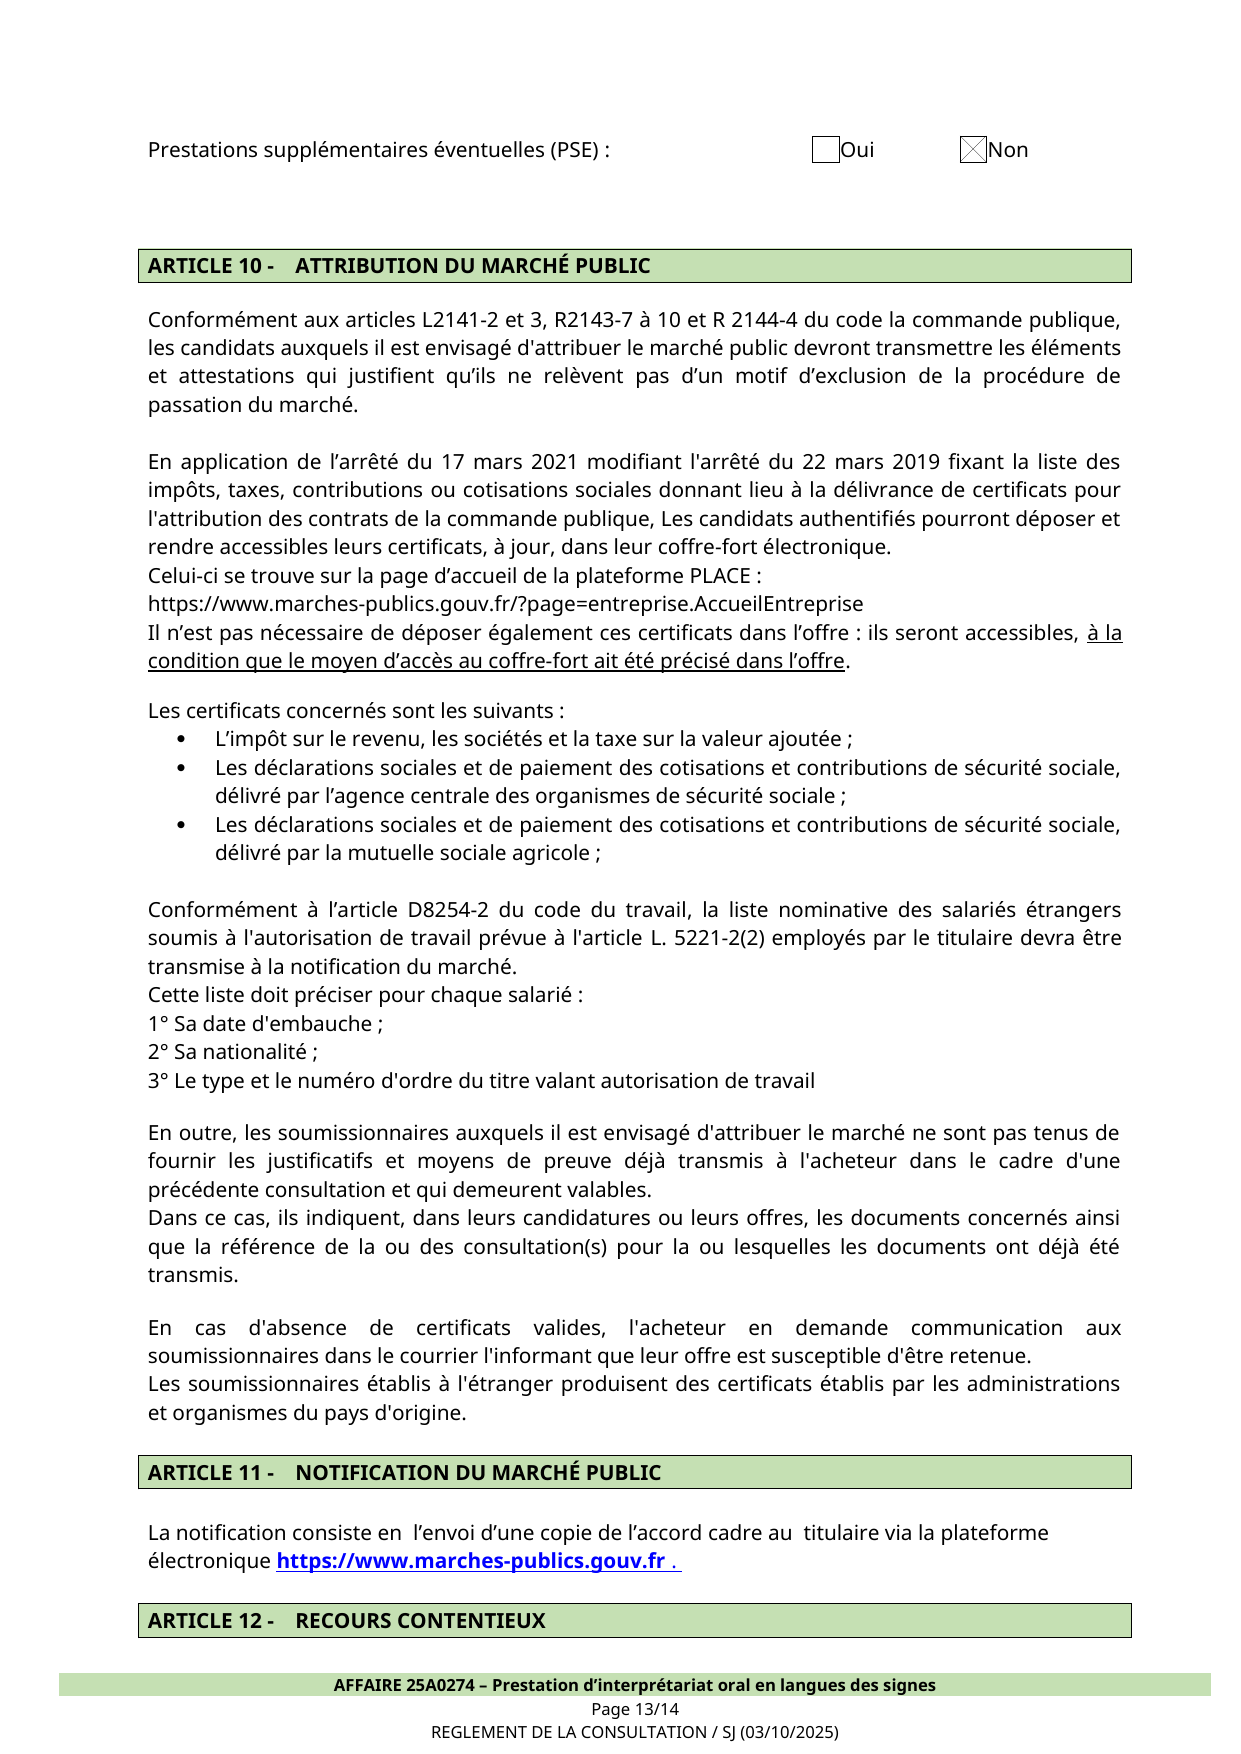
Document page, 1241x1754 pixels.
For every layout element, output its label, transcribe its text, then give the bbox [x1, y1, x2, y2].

text Conformément aux articles L2141-2 et 3, R2143-7 à 10 et R 2144-4 du code la commande publique, les candidats auxquels il est envisagé d'attribuer le marché public devront transmettre les éléments et attestations qui justifient qu’ils ne relèvent pas d’un motif d’exclusion de la procédure de passation du marché. [148, 305, 1122, 418]
text Prestations supplémentaires éventuelles (PSE) : Oui Non [148, 135, 960, 163]
list L’impôt sur le revenu, les sociétés et la taxe sur la valeur ajoutée ; [177, 724, 1122, 753]
text Les certificats concernés sont les suivants : [148, 696, 1122, 724]
list Les déclarations sociales et de paiement des cotisations et contributions de sécurité sociale, délivré par l’agence centrale des organismes de sécurité sociale ; [177, 753, 1122, 810]
text Conformément à l’article D8254-2 du code du travail, la liste nominative des salariés étrangers soumis à l'autorisation de travail prévue à l'article L. 5221-2(2) employés par le titulaire devra être transmise à la notification du marché. [148, 895, 1122, 980]
text Dans ce cas, ils indiquent, dans leurs candidatures ou leurs offres, les documents concernés ainsi que la référence de la ou des consultation(s) pour la ou lesquelles les documents ont déjà été transmis. [148, 1203, 1122, 1289]
text En application de l’arrêté du 17 mars 2021 modifiant l'arrêté du 22 mars 2019 fixant la liste des impôts, taxes, contributions ou cotisations sociales donnant lieu à la délivrance de certificats pour l'attribution des contrats de la commande publique, Les candidats authentifiés pourront déposer et rendre accessibles leurs certificats, à jour, dans leur coffre-fort électronique. [148, 447, 1122, 561]
title Attribution du marché public [139, 250, 1131, 282]
text En cas d'absence de certificats valides, l'acheteur en demande communication aux soumissionnaires dans le courrier l'informant que leur offre est susceptible d'être retenue. [148, 1313, 1122, 1369]
title recours contentieux [139, 1604, 1131, 1637]
text https://www.marches-publics.gouv.fr/?page=entreprise.AccueilEntreprise [148, 589, 1122, 618]
text Les soumissionnaires établis à l'étranger produisent des certificats établis par les administrations et organismes du pays d'origine. [148, 1369, 1122, 1426]
text Prestations supplémentaires éventuelles (PSE) : Oui Non [987, 135, 1122, 163]
text En outre, les soumissionnaires auxquels il est envisagé d'attribuer le marché ne sont pas tenus de fournir les justificatifs et moyens de preuve déjà transmis à l'acheteur dans le cadre d'une précédente consultation et qui demeurent valables. [148, 1118, 1122, 1203]
text Celui-ci se trouve sur la page d’accueil de la plateforme PLACE : [148, 561, 1122, 589]
text Il n’est pas nécessaire de déposer également ces certificats dans l’offre : ils seront accessibles, à la condition que le moyen d’accès au coffre-fort ait été précisé dans l’offre. [148, 618, 1122, 674]
list Les déclarations sociales et de paiement des cotisations et contributions de sécurité sociale, délivré par la mutuelle sociale agricole ; [177, 810, 1122, 867]
text Cette liste doit préciser pour chaque salarié : 1° Sa date d'embauche ; 2° Sa nationalité ; 3° Le type et le numéro d'ordre du titre valant autorisation de travail [148, 980, 1122, 1094]
title Notification du marché public [139, 1456, 1131, 1488]
text La notification consiste en l’envoi d’une copie de l’accord cadre au titulaire via la plateforme électronique https://www.marches-publics.gouv.fr . [148, 1518, 1122, 1575]
